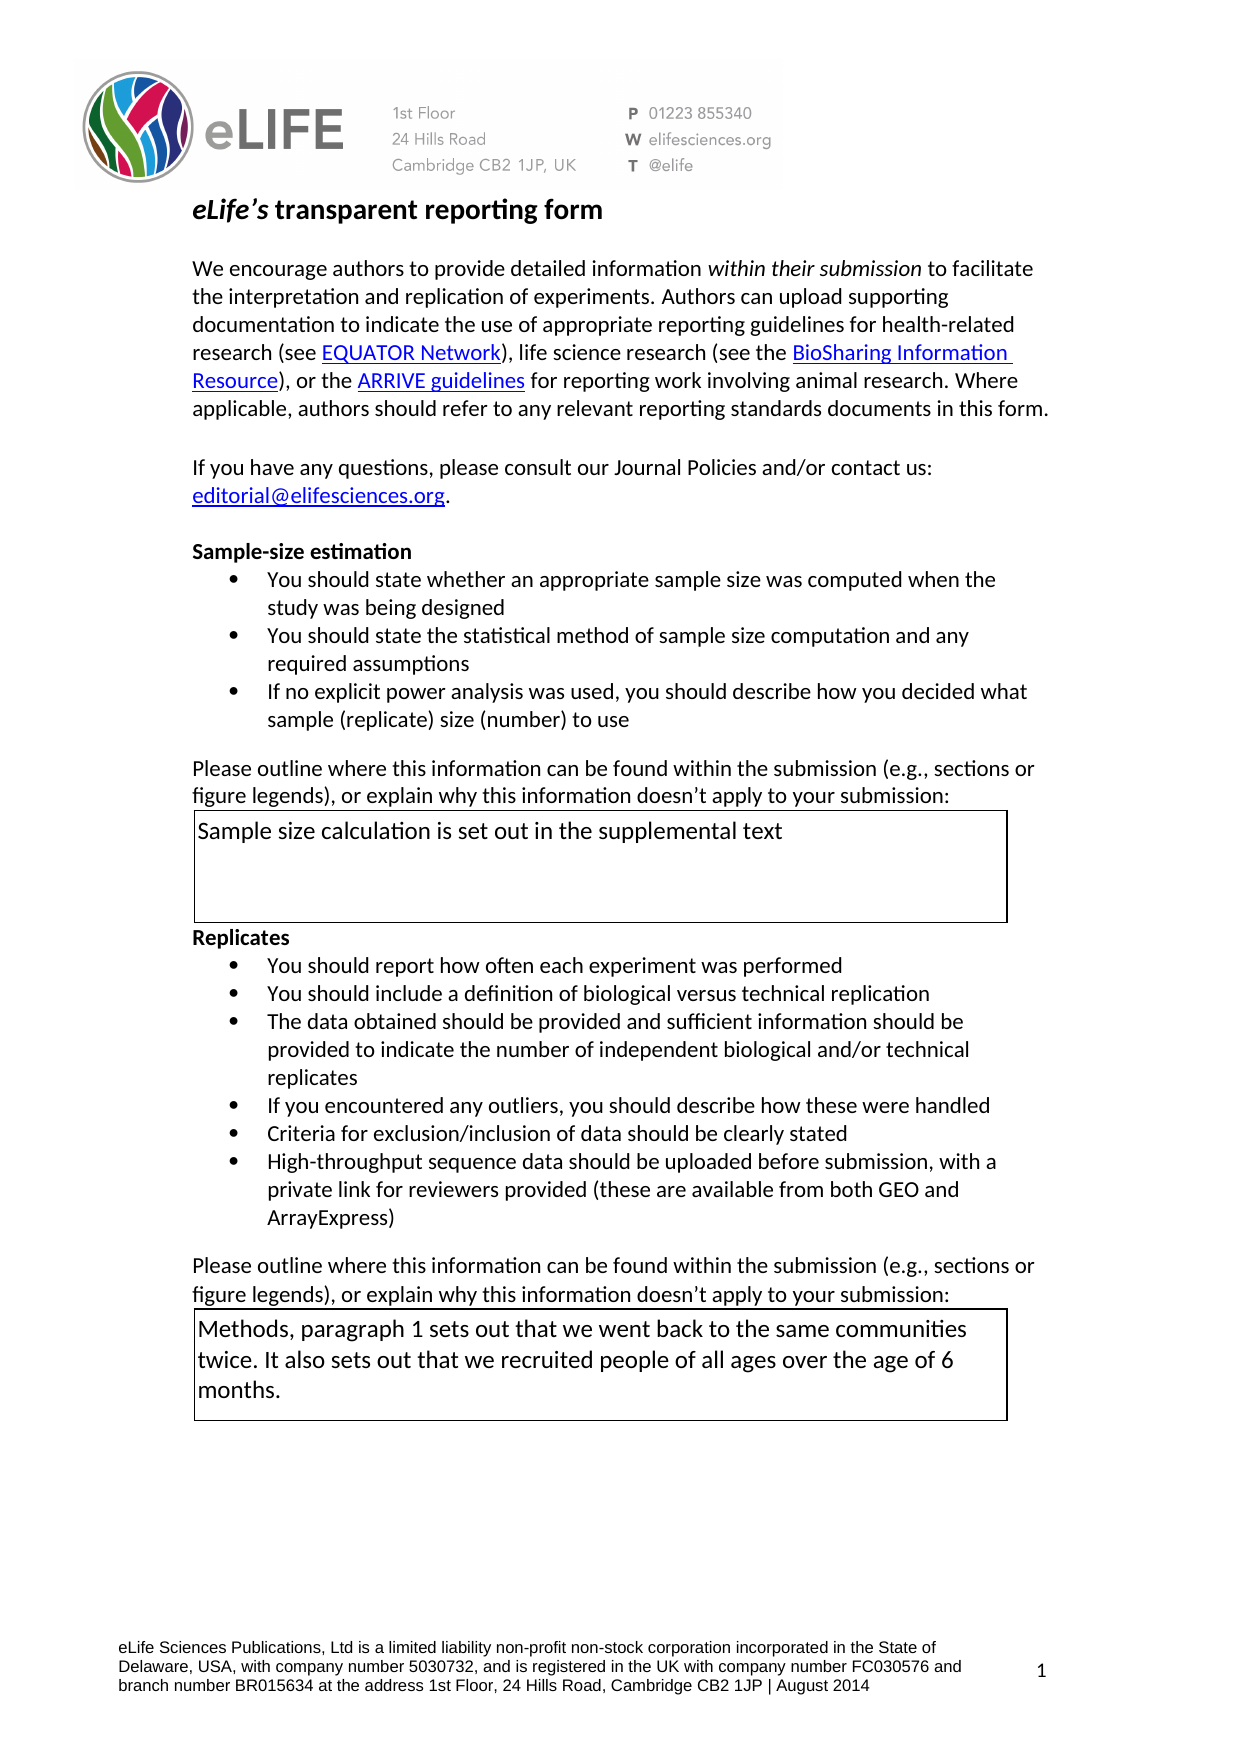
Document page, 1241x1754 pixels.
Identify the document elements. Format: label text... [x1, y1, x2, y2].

text Methods, paragraph 1 sets out that we went back to the same communities twice. It also sets out that we recruited people of all ages over the age of 6 months. [195, 1311, 1006, 1407]
text Sample-size estimation [192, 537, 1053, 565]
list You should state the statistical method of sample size computation and any required assumptions [229, 621, 1053, 677]
list High-throughput sequence data should be uploaded before submission, with a private link for reviewers provided (these are available from both GEO and ArrayExpress) [229, 1147, 1053, 1231]
list You should include a definition of biological versus technical replication [229, 979, 1053, 1007]
list If you encountered any outliers, you should describe how these were handled [229, 1091, 1053, 1119]
list You should report how often each experiment was performed [229, 951, 1053, 979]
picture [73, 59, 784, 191]
text If you have any questions, please consult our Journal Policies and/or contact us: editorial@elifesciences.org. [192, 453, 1053, 509]
text Replicates [192, 838, 1053, 951]
list If no explicit power analysis was used, you should describe how you decided what sample (replicate) size (number) to use [229, 677, 1053, 733]
list Criteria for exclusion/inclusion of data should be clearly stated [229, 1119, 1053, 1147]
text We encourage authors to provide detailed information within their submission to facilitate the interpretation and replication of experiments. Authors can upload supporting documentation to indicate the use of appropriate reporting guidelines for health-related research (see EQUATOR Network), life science research (see the BioSharing Information Resource), or the ARRIVE guidelines for reporting work involving animal research. Where applicable, authors should refer to any relevant reporting standards documents in this form. [192, 254, 1053, 423]
list The data obtained should be provided and sufficient information should be provided to indicate the number of independent biological and/or technical replicates [229, 1007, 1053, 1091]
text Sample size calculation is set out in the supplemental text [195, 813, 1006, 848]
list You should state whether an appropriate sample size was computed when the study was being designed [229, 565, 1053, 621]
text eLife’s transparent reporting form [192, 191, 1053, 226]
